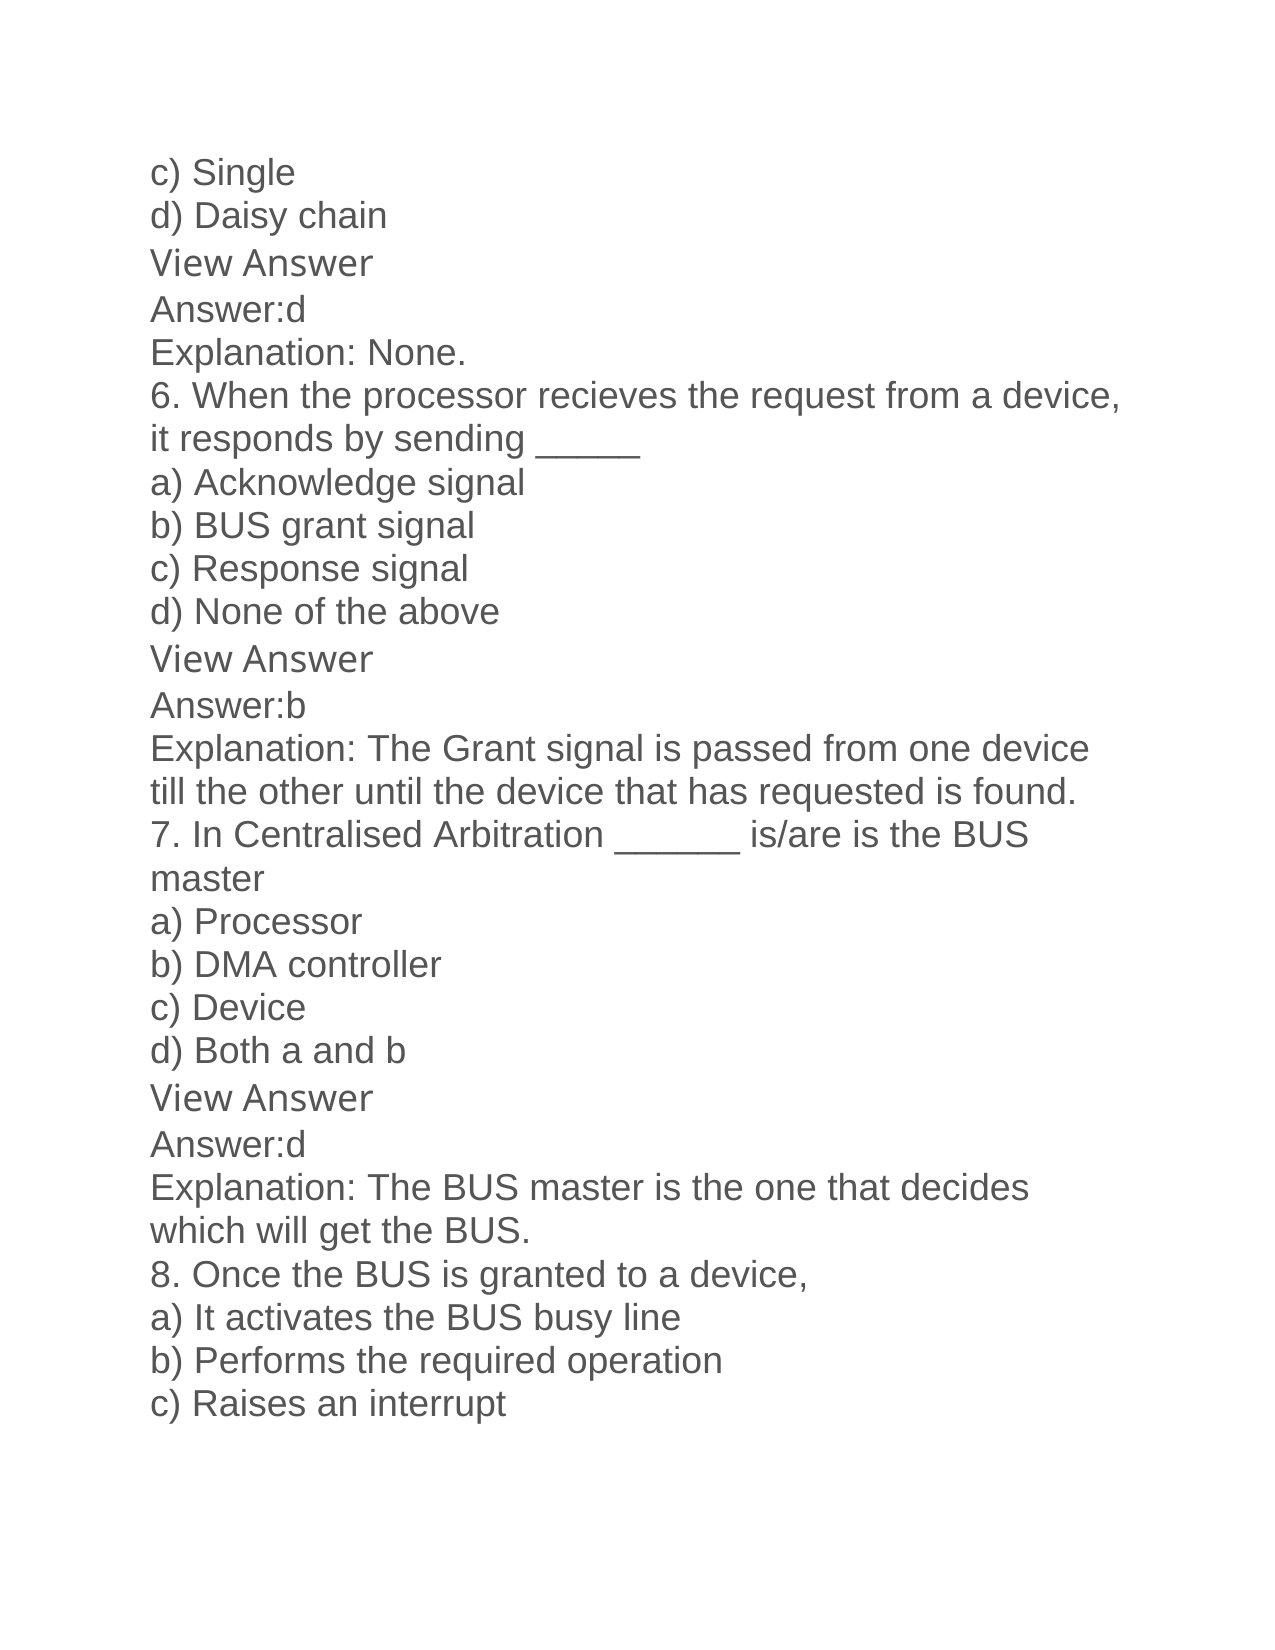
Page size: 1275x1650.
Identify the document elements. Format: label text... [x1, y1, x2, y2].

text Answer:d Explanation: The BUS master is the one that decides which will get the BUS. [150, 1122, 1125, 1252]
text 7. In Centralised Arbitration ______ is/are is the BUS master a) Processor b) DMA controller c) Device d) Both a and b View Answer [150, 813, 1125, 1122]
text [150, 150, 1125, 287]
text Answer:b Explanation: The Grant signal is passed from one device till the other until the device that has requested is found. [150, 683, 1125, 813]
text Answer:d Explanation: None. [150, 287, 1125, 373]
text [150, 1252, 1125, 1424]
text 6. When the processor recieves the request from a device, it responds by sending _____ a) Acknowledge signal b) BUS grant signal c) Response signal d) None of the above View Answer [150, 373, 1125, 683]
